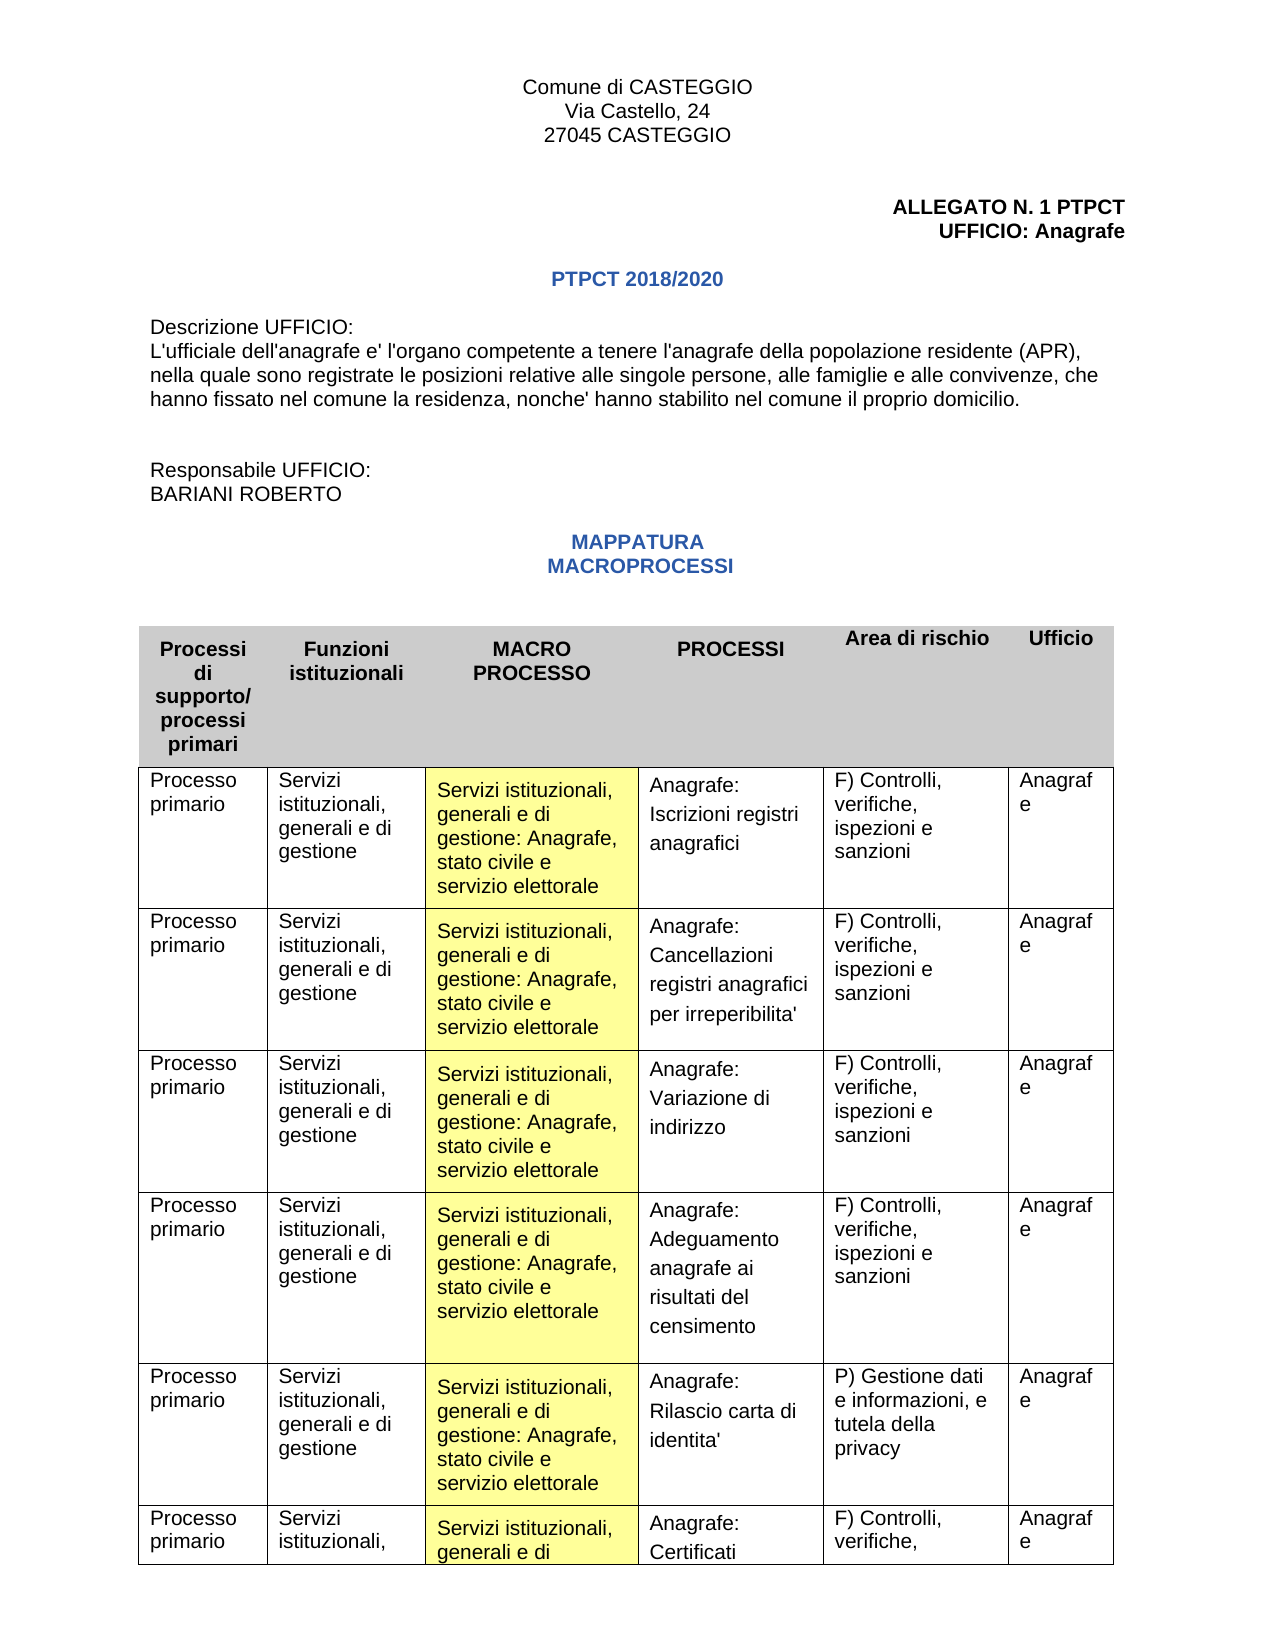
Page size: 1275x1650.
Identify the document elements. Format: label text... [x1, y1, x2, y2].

table_cell F) Controlli, verifiche, ispezioni e sanzioni [824, 768, 1008, 908]
table_cell Anagrafe: Variazione di indirizzo [639, 1051, 823, 1192]
text BARIANI ROBERTO [150, 482, 1125, 506]
table_header MACRO PROCESSO [426, 626, 638, 767]
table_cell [426, 1506, 638, 1564]
table_cell Servizi istituzionali, generali e di gestione [268, 768, 425, 908]
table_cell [268, 1506, 425, 1564]
table_cell Processo primario [139, 1506, 267, 1564]
text Responsabile UFFICIO: [150, 458, 1125, 482]
table_cell Anagrafe [1009, 1051, 1113, 1192]
text Comune di CASTEGGIO [150, 75, 1125, 99]
table_header Processi di supporto/processi primari [139, 626, 267, 767]
text Via Castello, 24 [150, 99, 1125, 123]
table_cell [824, 1506, 1008, 1564]
table_header Area di rischio [823, 626, 1008, 767]
table_header Funzioni istituzionali [267, 626, 426, 767]
table_cell Processo primario [139, 909, 267, 1050]
table_cell Anagrafe: Adeguamento anagrafe ai risultati del censimento [639, 1193, 823, 1363]
table_cell Anagrafe: Iscrizioni registri anagrafici [639, 768, 823, 908]
table_cell Servizi istituzionali, generali e di gestione [268, 909, 425, 1050]
table_cell Processo primario [139, 768, 267, 908]
table_cell F) Controlli, verifiche, ispezioni e sanzioni [824, 909, 1008, 1050]
table_cell Servizi istituzionali, generali e di gestione: Anagrafe, stato civile e servizio elettorale [426, 768, 638, 908]
table_cell Anagrafe: Rilascio carta di identita' [639, 1364, 823, 1505]
table_cell Servizi istituzionali, generali e di gestione [268, 1051, 425, 1192]
text L'ufficiale dell'anagrafe e' l'organo competente a tenere l'anagrafe della popolazione residente (APR), nella quale sono registrate le posizioni relative alle singole persone, alle famiglie e alle convivenze, che hanno fissato nel comune la residenza, nonche' hanno stabilito nel comune il proprio domicilio. [150, 338, 1125, 410]
text MACROPROCESSI [150, 554, 1125, 578]
table_cell Anagrafe [1009, 768, 1113, 908]
table_cell Servizi istituzionali, generali e di gestione: Anagrafe, stato civile e servizio elettorale [426, 909, 638, 1050]
table_cell Servizi istituzionali, generali e di gestione [268, 1364, 425, 1505]
table_cell F) Controlli, verifiche, ispezioni e sanzioni [824, 1193, 1008, 1363]
table_cell Anagrafe: Cancellazioni registri anagrafici per irreperibilita' [639, 909, 823, 1050]
text 27045 CASTEGGIO [150, 123, 1125, 147]
text MAPPATURA [150, 530, 1125, 554]
table_cell Anagrafe [1009, 1364, 1113, 1505]
table_cell Servizi istituzionali, generali e di gestione [268, 1193, 425, 1363]
table_cell Servizi istituzionali, generali e di gestione: Anagrafe, stato civile e servizio elettorale [426, 1193, 638, 1363]
text Descrizione UFFICIO: [150, 314, 1125, 338]
text ALLEGATO N. 1 PTPCT [150, 195, 1125, 219]
table_cell Servizi istituzionali, generali e di gestione: Anagrafe, stato civile e servizio elettorale [426, 1364, 638, 1505]
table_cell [639, 1506, 823, 1564]
table_cell Servizi istituzionali, generali e di gestione: Anagrafe, stato civile e servizio elettorale [426, 1051, 638, 1192]
text PTPCT 2018/2020 [150, 267, 1125, 291]
table_cell Anagrafe [1009, 1193, 1113, 1363]
table_header Ufficio [1008, 626, 1114, 767]
table_cell Anagrafe [1009, 1506, 1113, 1564]
table_header PROCESSI [638, 626, 823, 767]
text UFFICIO: Anagrafe [150, 219, 1125, 243]
table_cell Processo primario [139, 1364, 267, 1505]
table_cell F) Controlli, verifiche, ispezioni e sanzioni [824, 1051, 1008, 1192]
table_cell Processo primario [139, 1193, 267, 1363]
table_cell Processo primario [139, 1051, 267, 1192]
table_cell P) Gestione dati e informazioni, e tutela della privacy [824, 1364, 1008, 1505]
table_cell Anagrafe [1009, 909, 1113, 1050]
